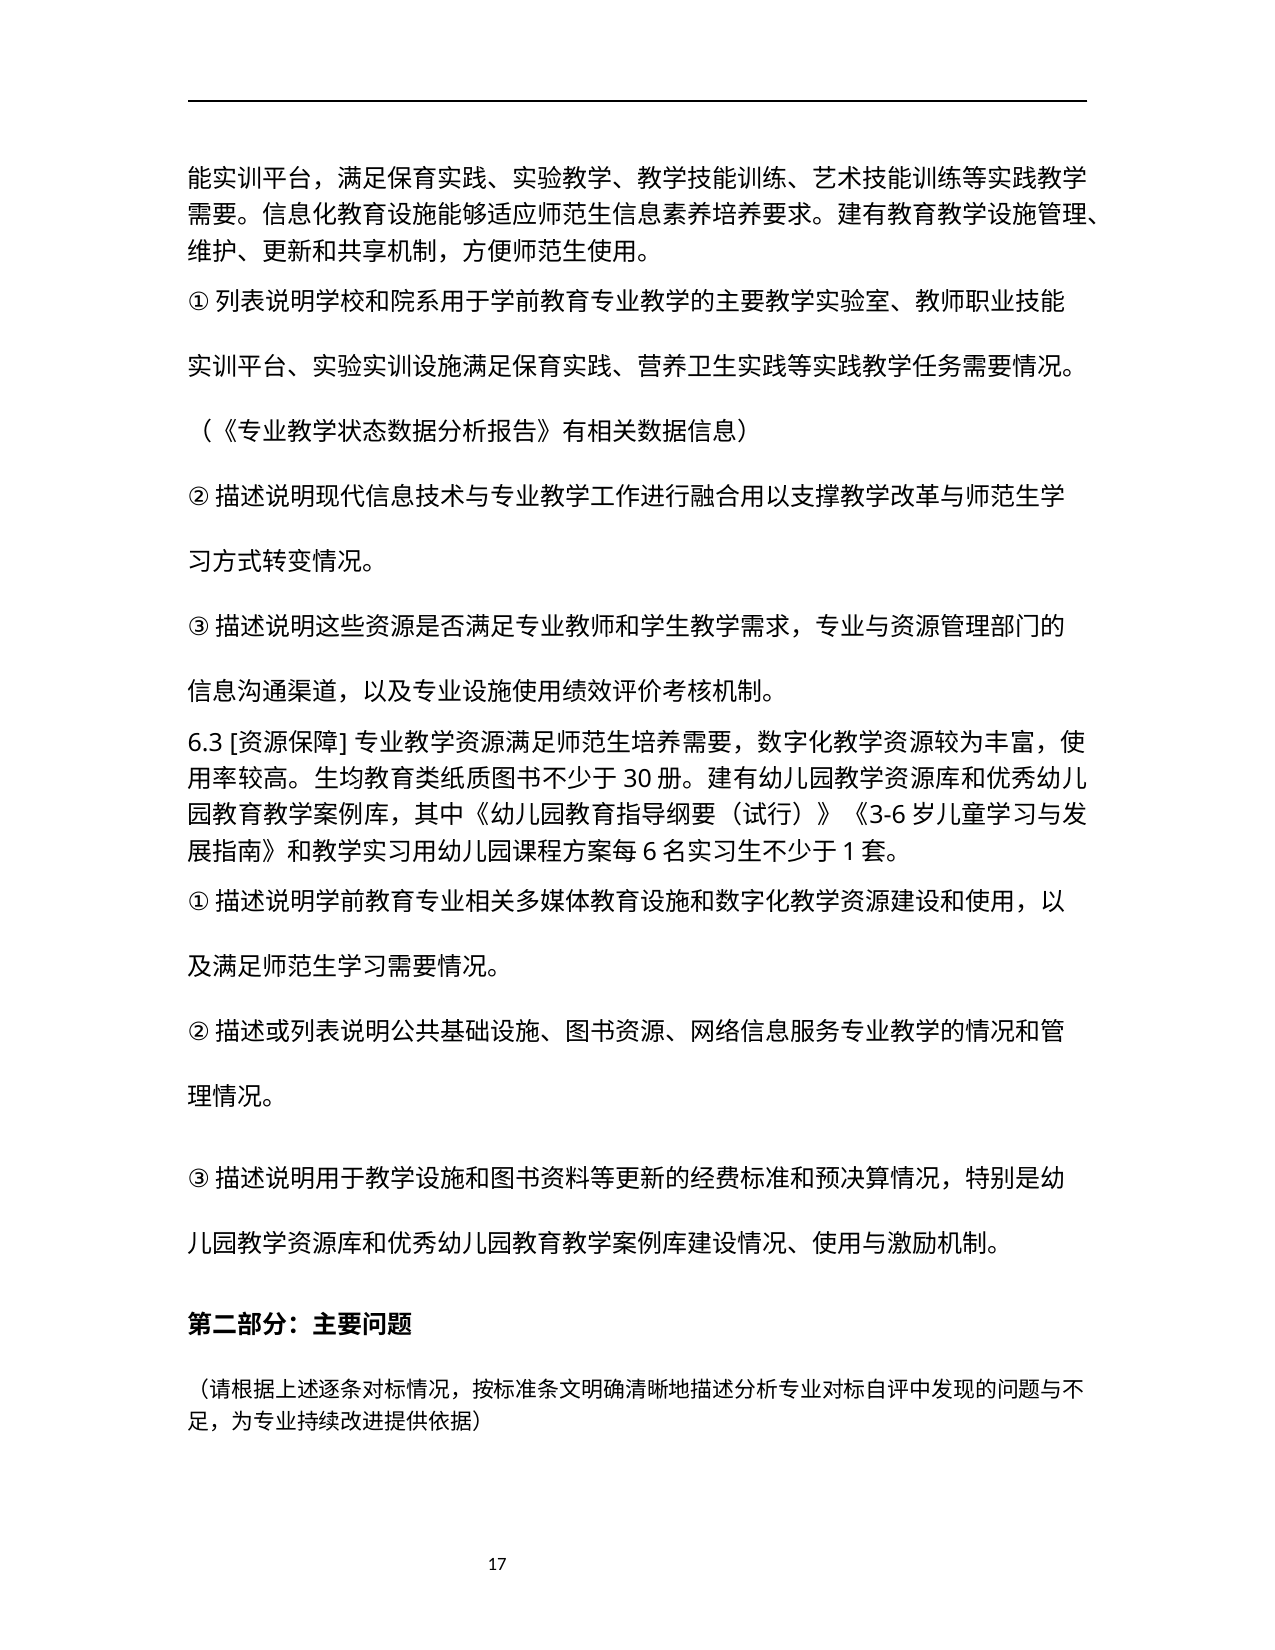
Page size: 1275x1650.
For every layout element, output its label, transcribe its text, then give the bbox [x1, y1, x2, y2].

subtitle 第二部分：主要问题 [187, 1290, 1087, 1355]
text ③描述说明用于教学设施和图书资料等更新的经费标准和预决算情况，特别是幼儿园教学资源库和优秀幼儿园教育教学案例库建设情况、使用与激励机制。 [187, 1144, 1087, 1274]
text （请根据上述逐条对标情况，按标准条文明确清晰地描述分析专业对标自评中发现的问题与不足，为专业持续改进提供依据） [187, 1371, 1087, 1436]
text 6.3 [资源保障] 专业教学资源满足师范生培养需要，数字化教学资源较为丰富，使用率较高。生均教育类纸质图书不少于30册。建有幼儿园教学资源库和优秀幼儿园教育教学案例库，其中《幼儿园教育指导纲要（试行）》《3-6岁儿童学习与发展指南》和教学实习用幼儿园课程方案每6名实习生不少于1套。 [187, 722, 1087, 867]
text ③描述说明这些资源是否满足专业教师和学生教学需求，专业与资源管理部门的信息沟通渠道，以及专业设施使用绩效评价考核机制。 [187, 592, 1087, 722]
text ②描述或列表说明公共基础设施、图书资源、网络信息服务专业教学的情况和管理情况。 [187, 997, 1087, 1127]
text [187, 159, 1087, 267]
text ①列表说明学校和院系用于学前教育专业教学的主要教学实验室、教师职业技能实训平台、实验实训设施满足保育实践、营养卫生实践等实践教学任务需要情况。（《专业教学状态数据分析报告》有相关数据信息） [187, 267, 1087, 462]
text ①描述说明学前教育专业相关多媒体教育设施和数字化教学资源建设和使用，以及满足师范生学习需要情况。 [187, 867, 1087, 997]
text ②描述说明现代信息技术与专业教学工作进行融合用以支撑教学改革与师范生学习方式转变情况。 [187, 462, 1087, 592]
